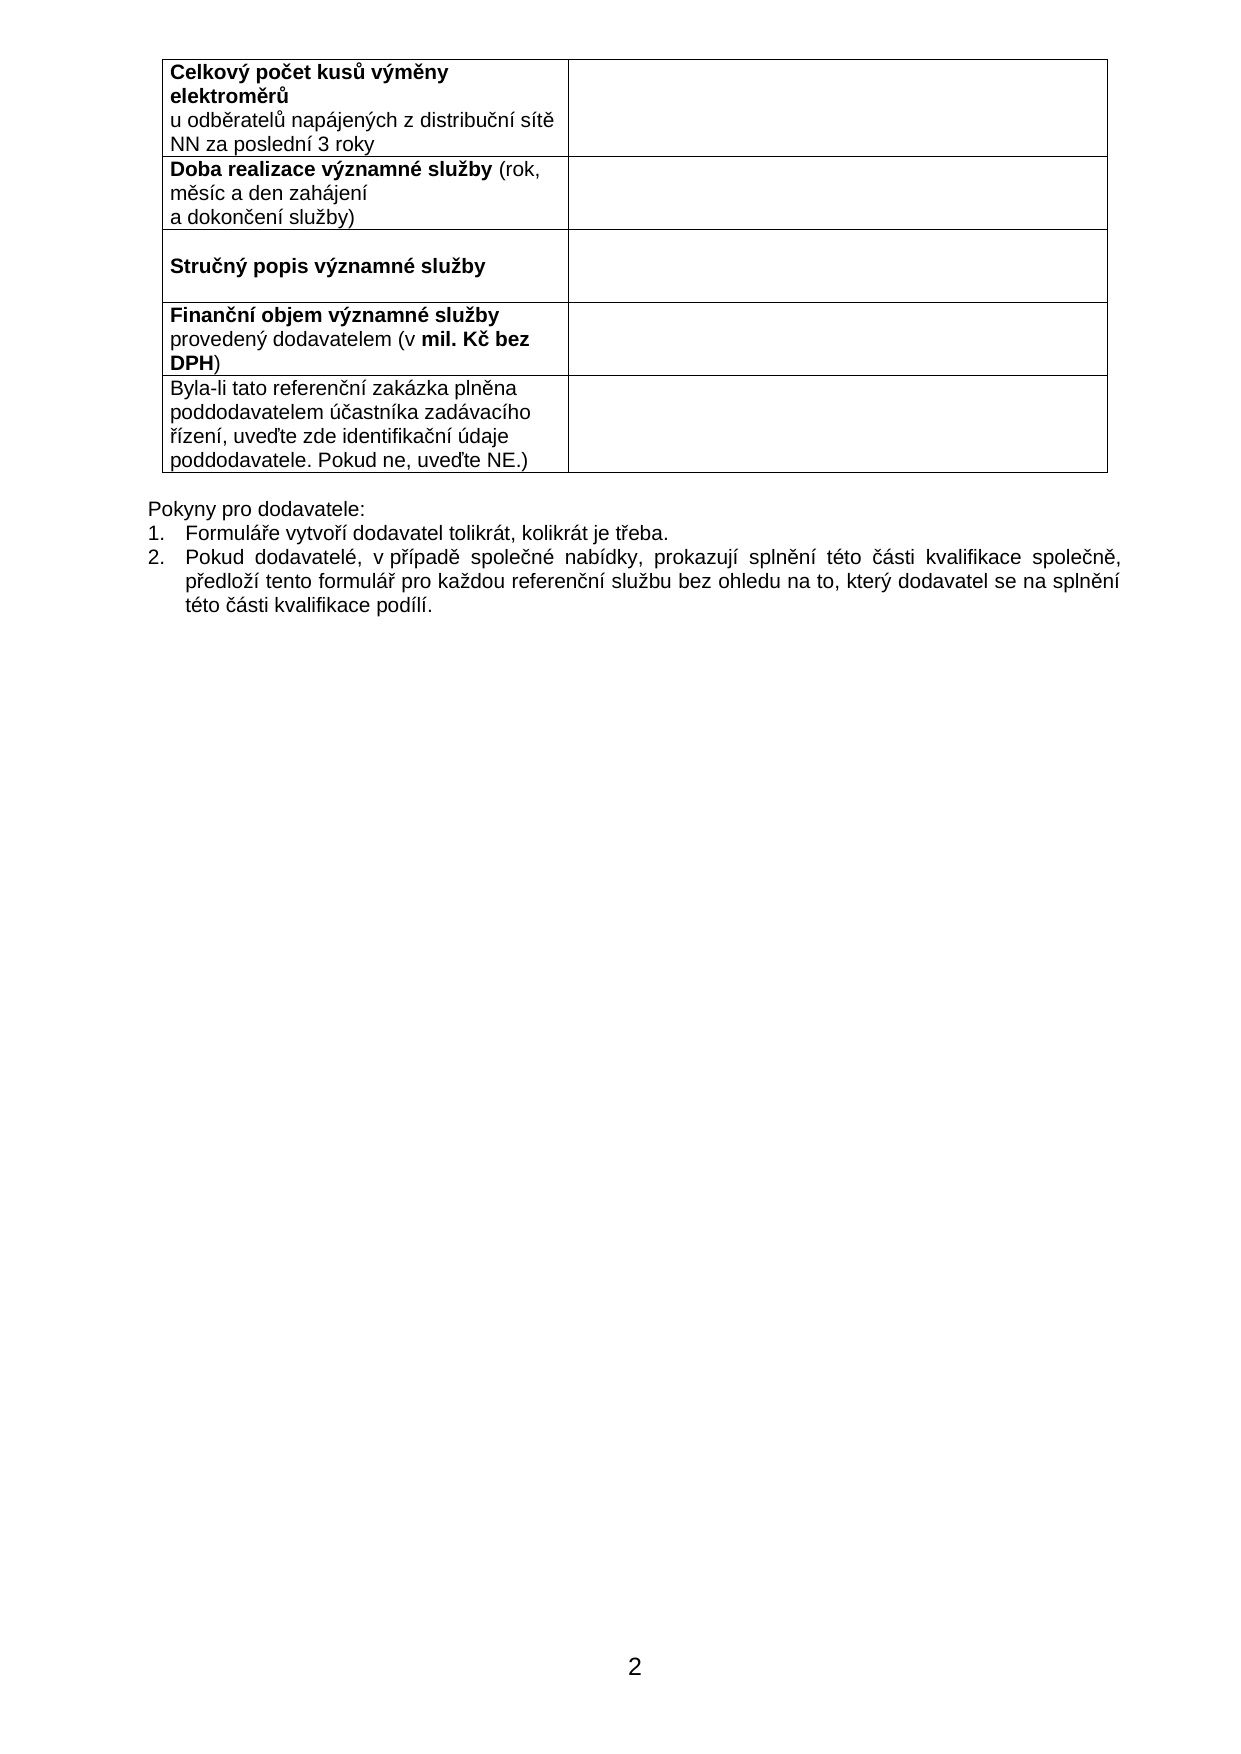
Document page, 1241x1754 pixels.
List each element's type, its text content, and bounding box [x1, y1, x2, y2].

text Pokyny pro dodavatele: [148, 497, 1122, 521]
table_cell Stručný popis významné služby [163, 230, 568, 302]
list Formuláře vytvoří dodavatel tolikrát, kolikrát je třeba. [148, 521, 1122, 545]
table_cell Finanční objem významné služby provedený dodavatelem (v mil. Kč bez DPH) [163, 303, 568, 375]
list Pokud dodavatelé, v případě společné nabídky, prokazují splnění této části kvalifikace společně, předloží tento formulář pro každou referenční službu bez ohledu na to, který dodavatel se na splnění této části kvalifikace podílí. [148, 545, 1122, 617]
table_cell Celkový počet kusů výměny elektroměrů u odběratelů napájených z distribuční sítě NN za poslední 3 roky [163, 60, 568, 156]
table_cell [569, 230, 1107, 302]
table_cell [569, 376, 1107, 472]
table_cell Doba realizace významné služby (rok, měsíc a den zahájení a dokončení služby) [163, 157, 568, 229]
table_cell [569, 303, 1107, 375]
table_cell [569, 157, 1107, 229]
table_cell [569, 60, 1107, 156]
